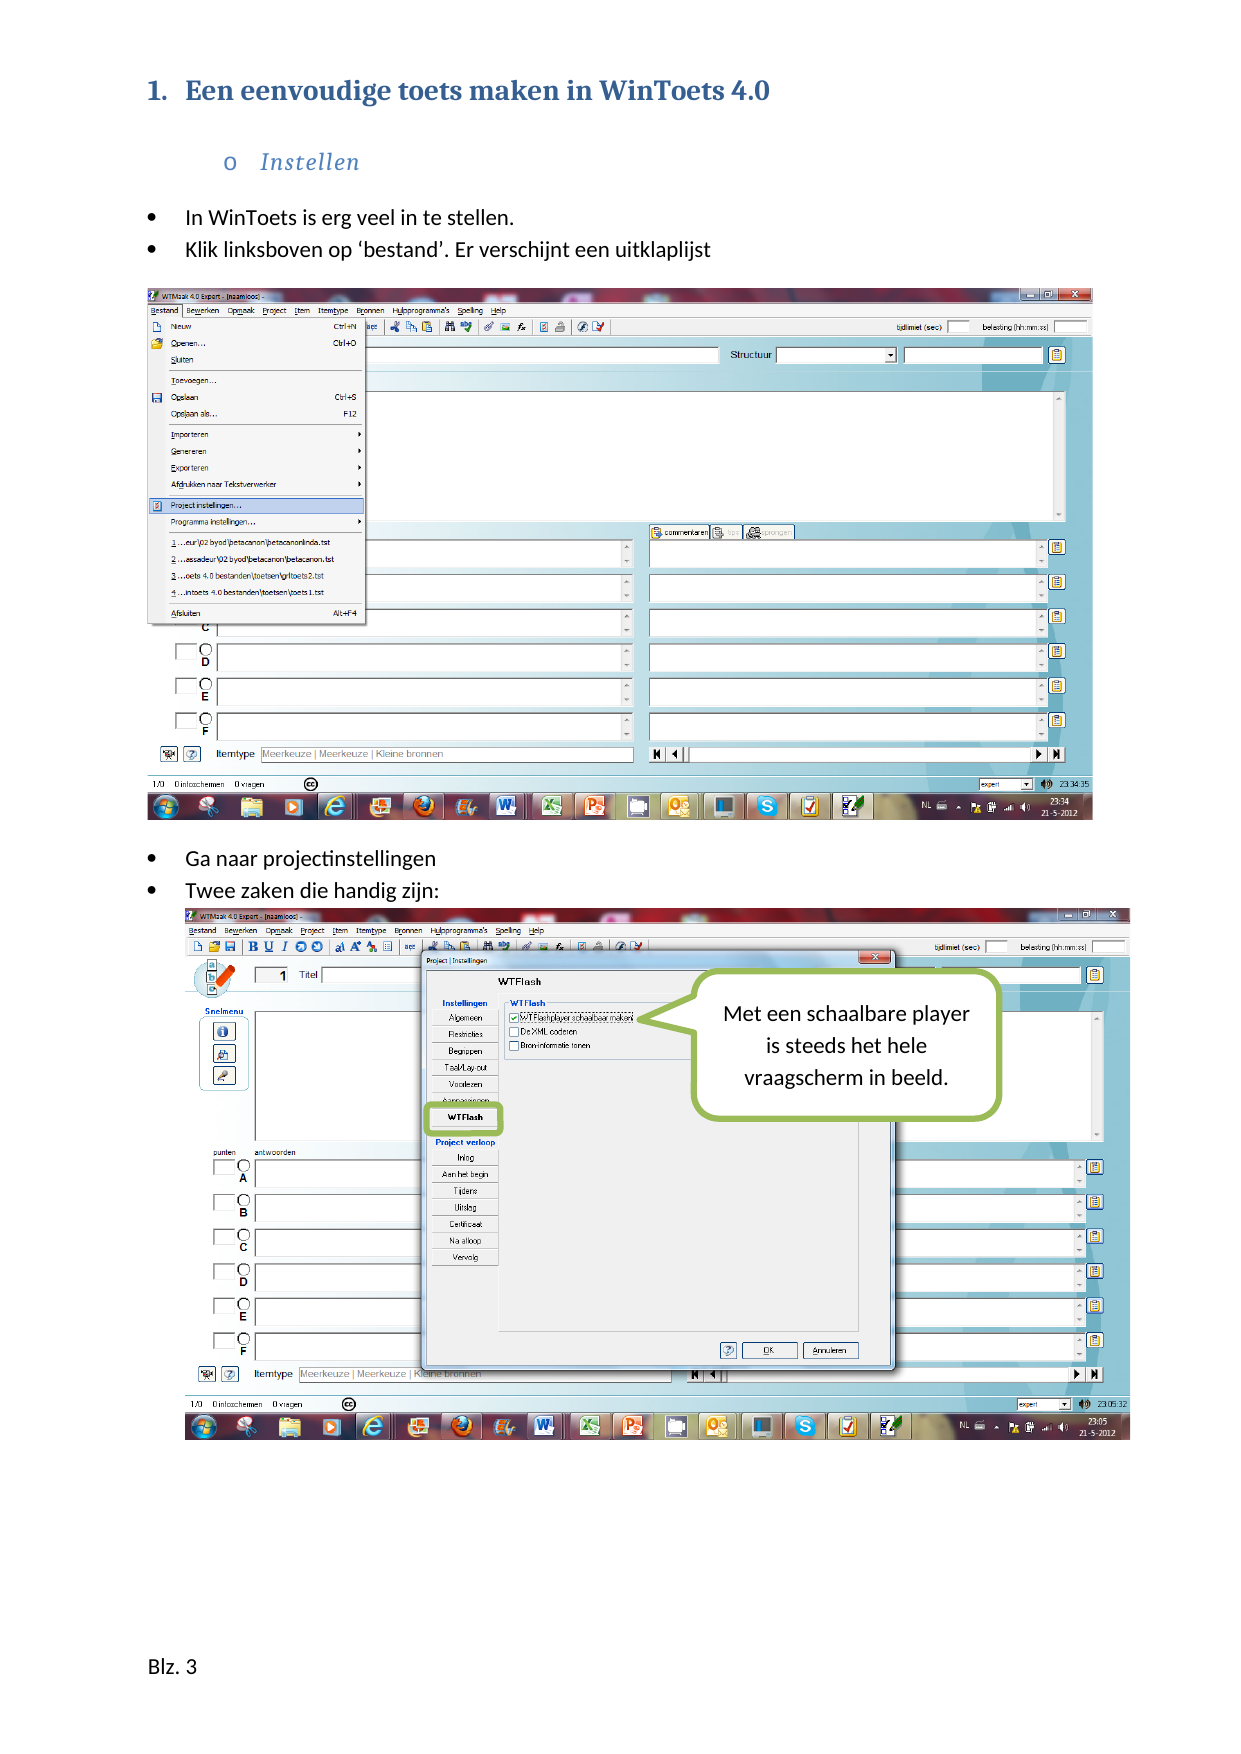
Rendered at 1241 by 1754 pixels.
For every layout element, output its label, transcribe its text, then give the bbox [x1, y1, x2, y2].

list Twee zaken die handig zijn: [148, 877, 1093, 904]
list Ga naar projectinstellingen [148, 844, 1093, 872]
list In WinToets is erg veel in te stellen. [148, 203, 1093, 231]
subtitle Instellen [223, 148, 1093, 178]
picture [185, 908, 1130, 1440]
picture [147, 288, 1093, 820]
list Klik linksboven op ‘bestand’. Er verschijnt een uitklaplijst [148, 235, 1093, 263]
